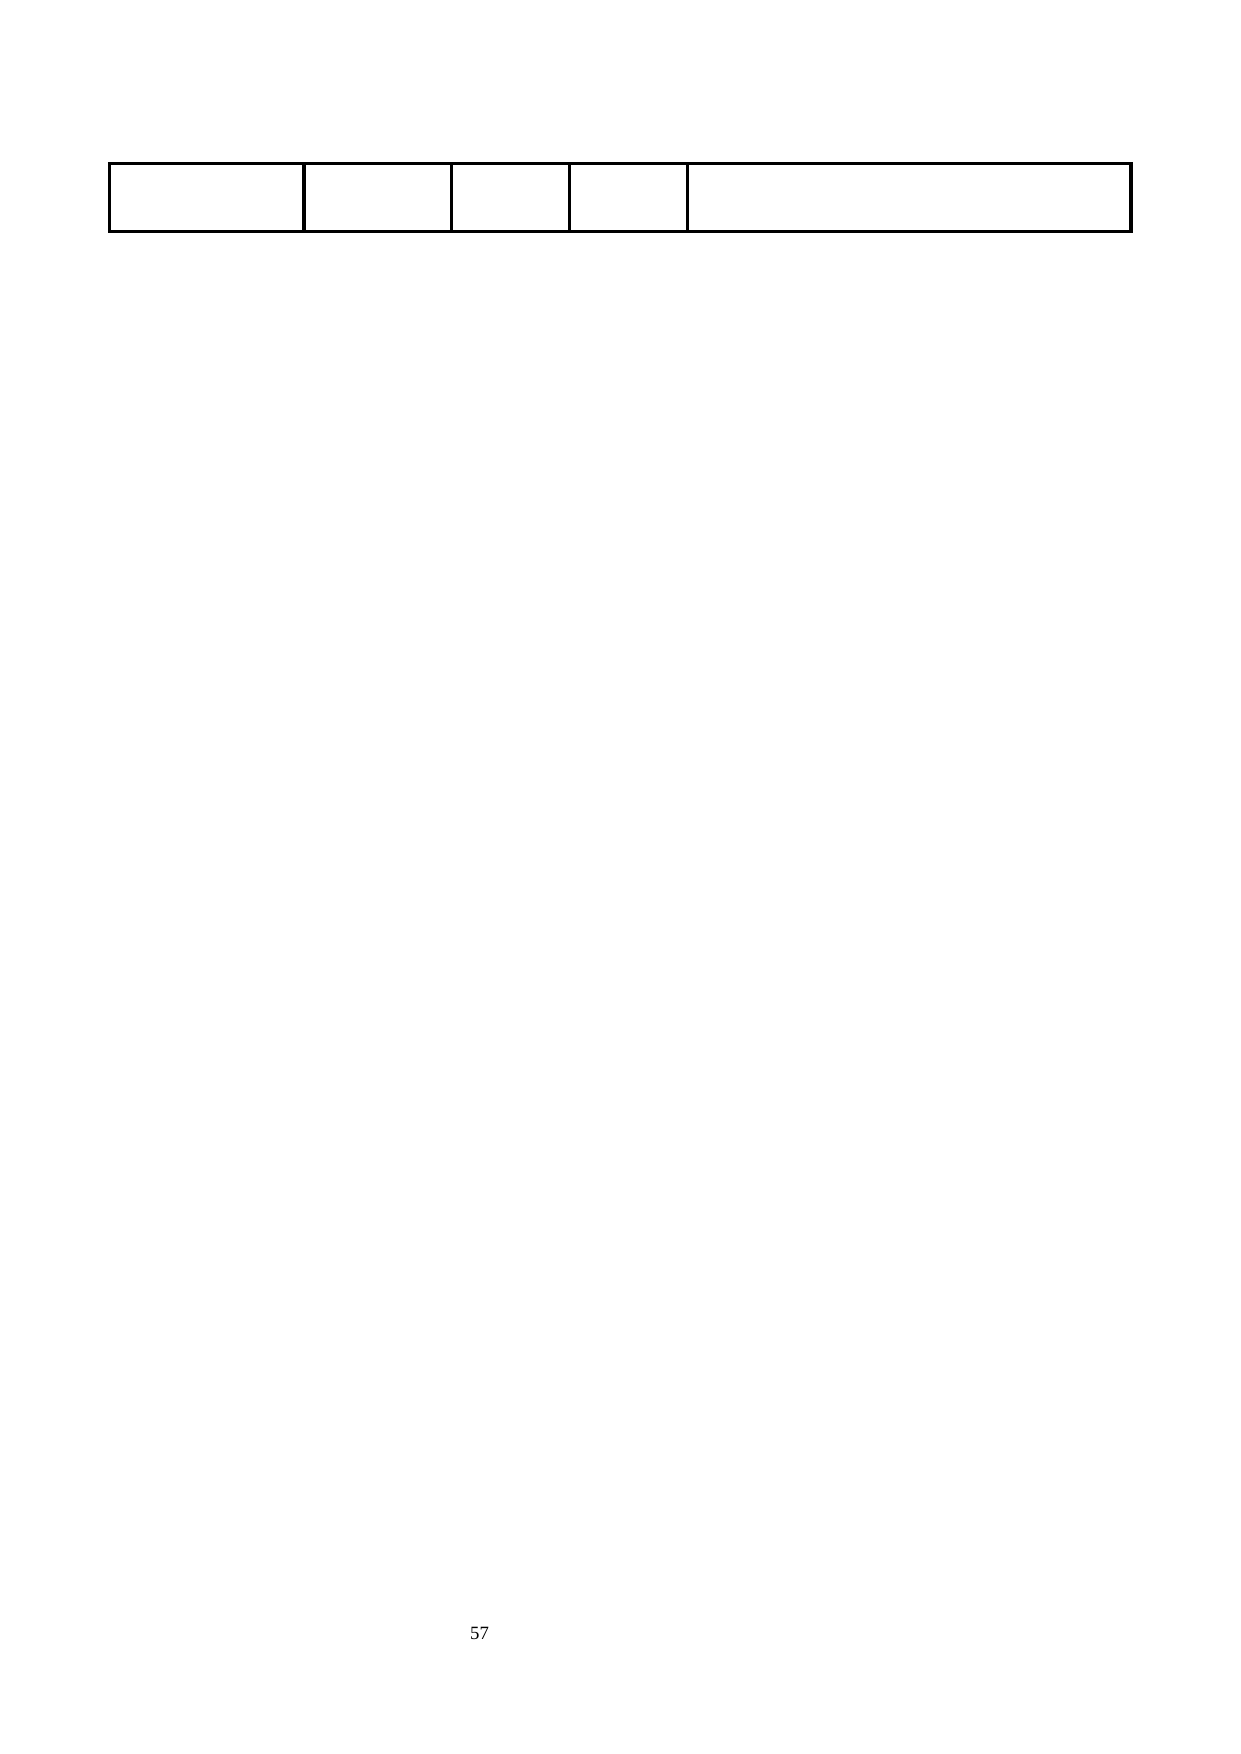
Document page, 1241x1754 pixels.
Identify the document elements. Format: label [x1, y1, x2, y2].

table_cell [689, 165, 1129, 230]
table_cell [453, 165, 568, 230]
table_cell [571, 165, 686, 230]
table_cell [306, 165, 450, 230]
